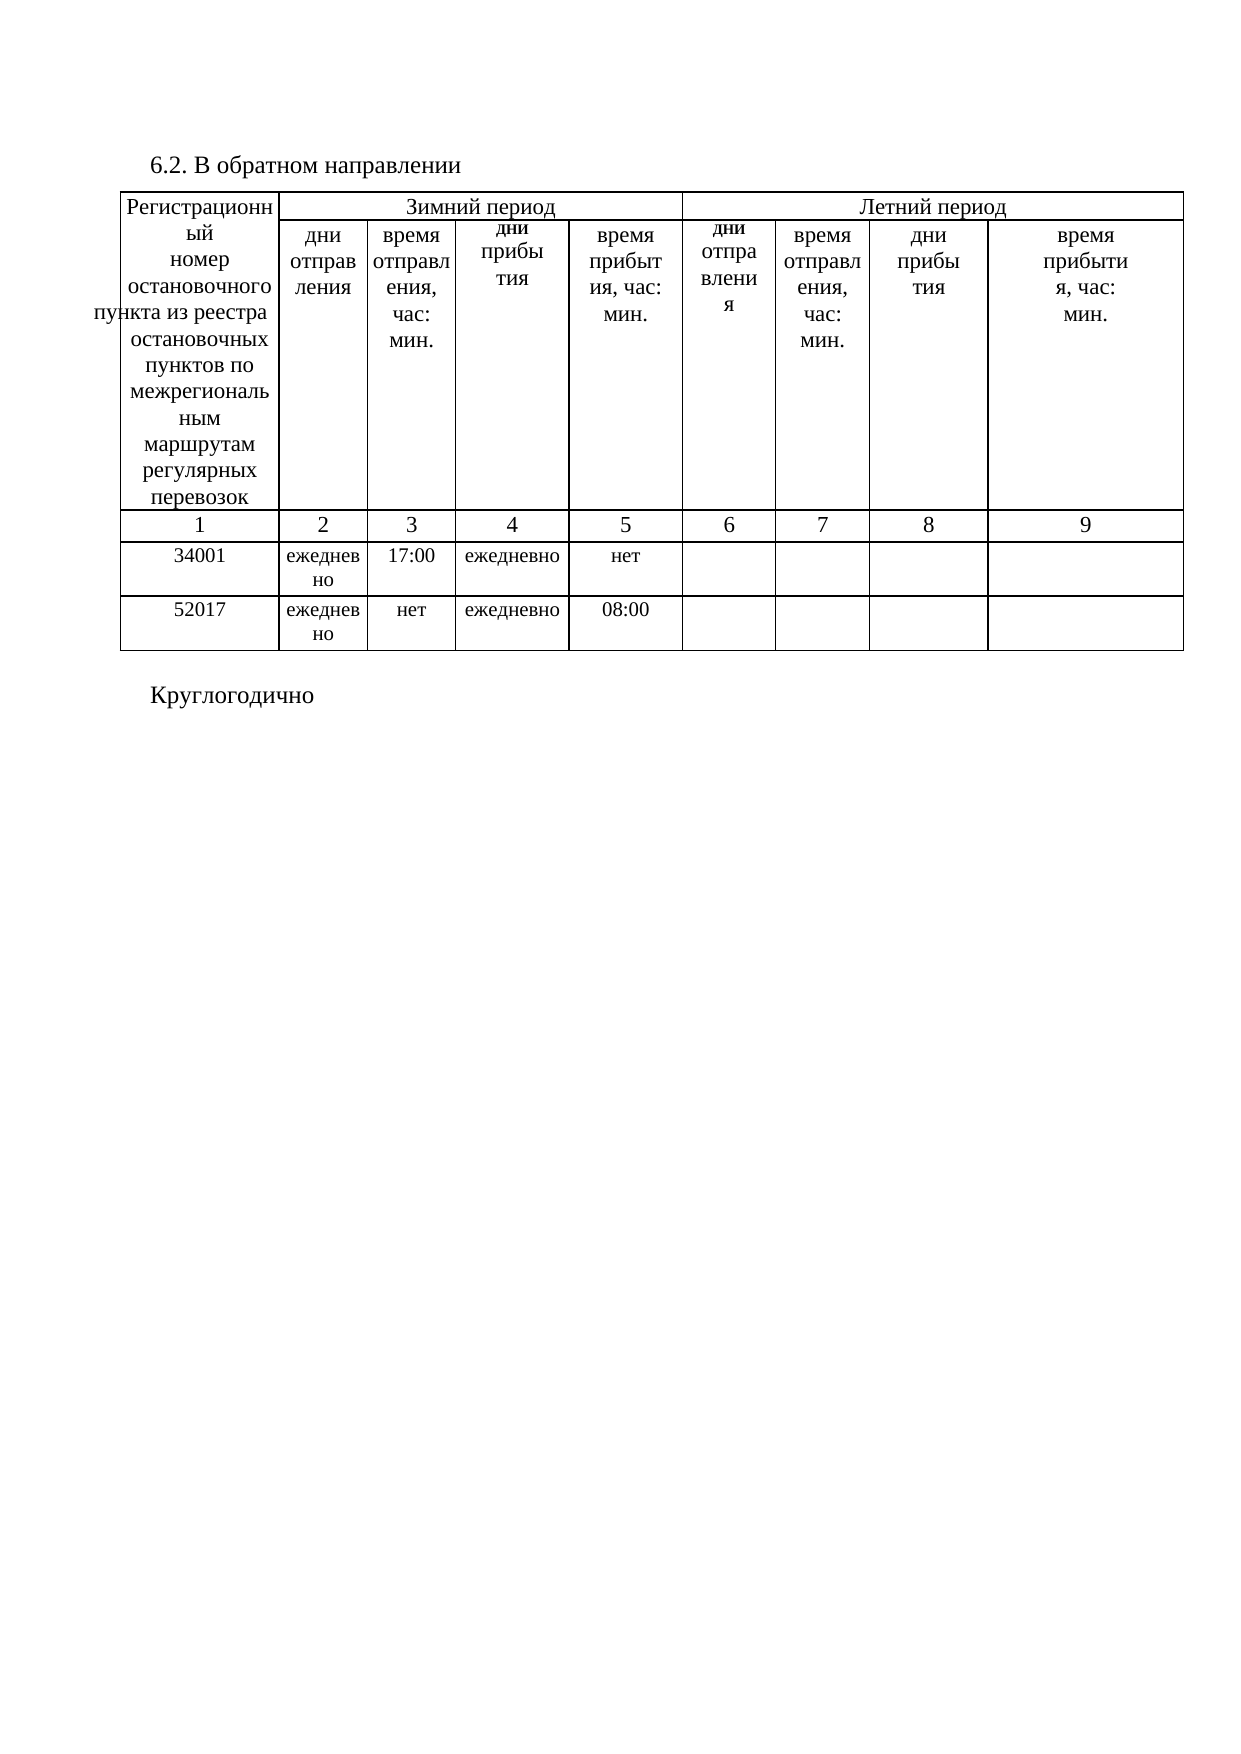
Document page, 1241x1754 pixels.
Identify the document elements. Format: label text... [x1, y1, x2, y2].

table_cell 52017 [121, 597, 278, 650]
table_cell ежедневно [280, 597, 367, 650]
table_cell дни прибы тия [870, 221, 987, 509]
table_header Зимний период [280, 193, 682, 219]
table_cell дни отправ ления [280, 221, 367, 509]
table_cell [683, 543, 775, 595]
table_cell ДНИ отпра влени я [683, 221, 775, 509]
table_cell 34001 [121, 543, 278, 595]
table_cell 4 [456, 511, 568, 541]
table_cell 7 [776, 511, 869, 541]
table_cell [870, 543, 987, 595]
table_cell ежедневно [280, 543, 367, 595]
table_cell 2 [280, 511, 367, 541]
table_cell [989, 597, 1183, 650]
text Круглогодично [150, 680, 1090, 709]
table_cell время отправл ения, час: мин. [368, 221, 455, 509]
table_cell 3 [368, 511, 455, 541]
table_cell ДНИ прибы тия [456, 221, 568, 509]
table_cell время отправл ения, час: мин. [776, 221, 869, 509]
table_cell 8 [870, 511, 987, 541]
table_cell 1 [121, 511, 278, 541]
table_cell нет [368, 597, 455, 650]
table_cell нет [570, 543, 682, 595]
table_cell [776, 543, 869, 595]
table_header Летний период [683, 193, 1183, 219]
table_cell ежедневно [456, 597, 568, 650]
table_cell [870, 597, 987, 650]
table_cell 08:00 [570, 597, 682, 650]
text 6.2. В обратном направлении [150, 150, 1090, 179]
table_cell 9 [989, 511, 1183, 541]
table_cell [776, 597, 869, 650]
table_cell [683, 597, 775, 650]
table_cell 6 [683, 511, 775, 541]
table_header Регистрационный номер остановочного пункта из реестра остановочных пунктов по межрегиональным маршрутам регулярных перевозок [121, 193, 278, 509]
table_cell 5 [570, 511, 682, 541]
table_cell 17:00 [368, 543, 455, 595]
table_cell время прибыти я, час: мин. [989, 221, 1183, 509]
table_cell [989, 543, 1183, 595]
table_cell время прибыт ия, час: мин. [570, 221, 682, 509]
table_cell ежедневно [456, 543, 568, 595]
